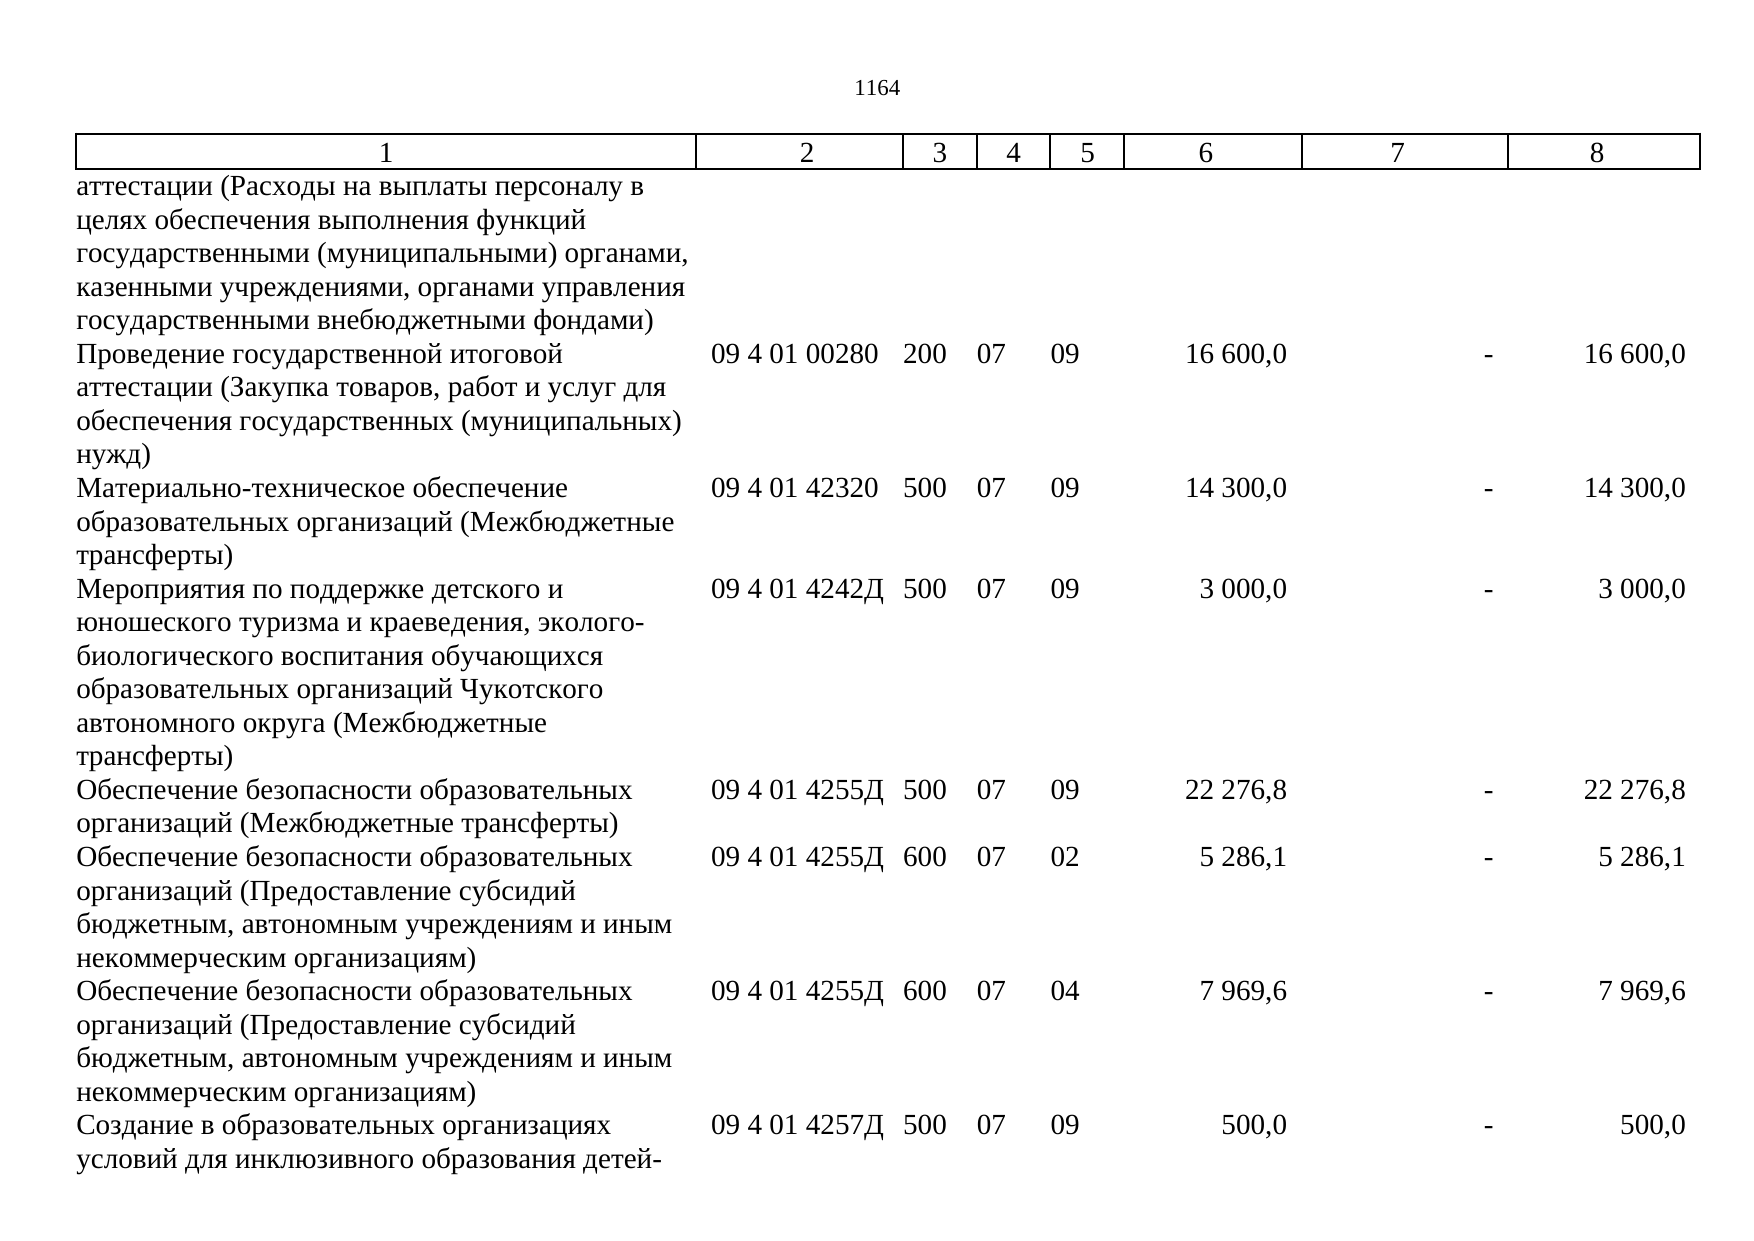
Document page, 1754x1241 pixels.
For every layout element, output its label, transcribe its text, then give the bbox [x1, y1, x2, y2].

table_header 2 [697, 135, 902, 168]
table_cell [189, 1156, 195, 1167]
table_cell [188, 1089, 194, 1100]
table_header 8 [1509, 135, 1699, 168]
table_header 1 [77, 135, 695, 168]
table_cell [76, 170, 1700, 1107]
table_header 4 [978, 135, 1049, 168]
table_header 3 [904, 135, 976, 168]
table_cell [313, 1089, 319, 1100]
table_header 6 [1125, 135, 1301, 168]
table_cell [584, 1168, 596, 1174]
table_header 5 [1051, 135, 1123, 168]
table_header 7 [1303, 135, 1507, 168]
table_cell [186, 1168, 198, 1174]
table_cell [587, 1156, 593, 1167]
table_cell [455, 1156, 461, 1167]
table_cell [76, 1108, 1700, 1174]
